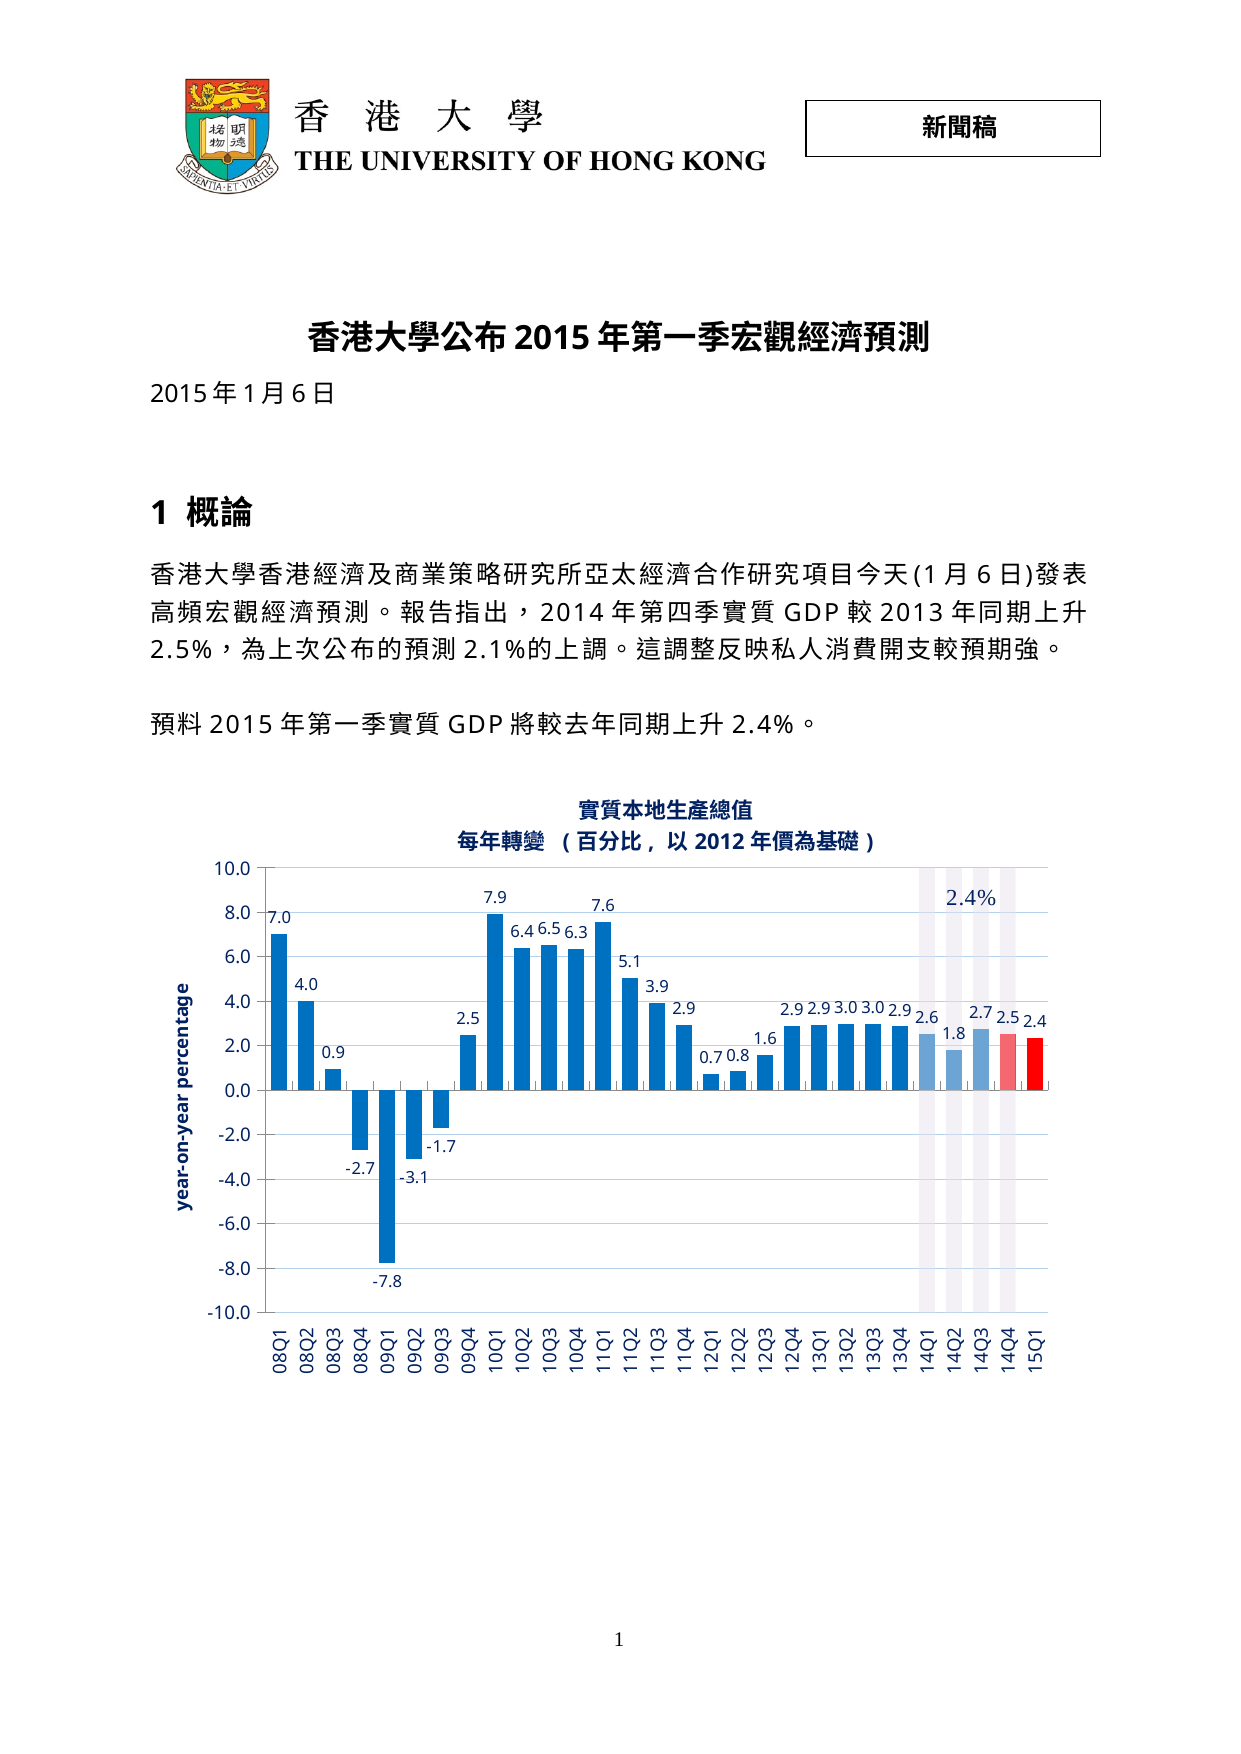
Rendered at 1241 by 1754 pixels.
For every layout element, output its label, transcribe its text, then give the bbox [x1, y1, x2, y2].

text 香港大學公布2015年第一季宏觀經濟預測 [150, 298, 1087, 373]
picture [150, 72, 782, 201]
text 香港大學香港經濟及商業策略研究所亞太經濟合作研究項目今天(1月6日)發表高頻宏觀經濟預測。報告指出，2014年第四季實質GDP較2013年同期上升2.5%，為上次公布的預測2.1%的上調。這調整反映私人消費開支較預期強。 [150, 554, 1087, 666]
subtitle 1 概論 [150, 473, 1087, 548]
text 預料2015年第一季實質GDP將較去年同期上升2.4%。 [150, 704, 1087, 741]
text 2015年1月6日 [150, 373, 1087, 410]
